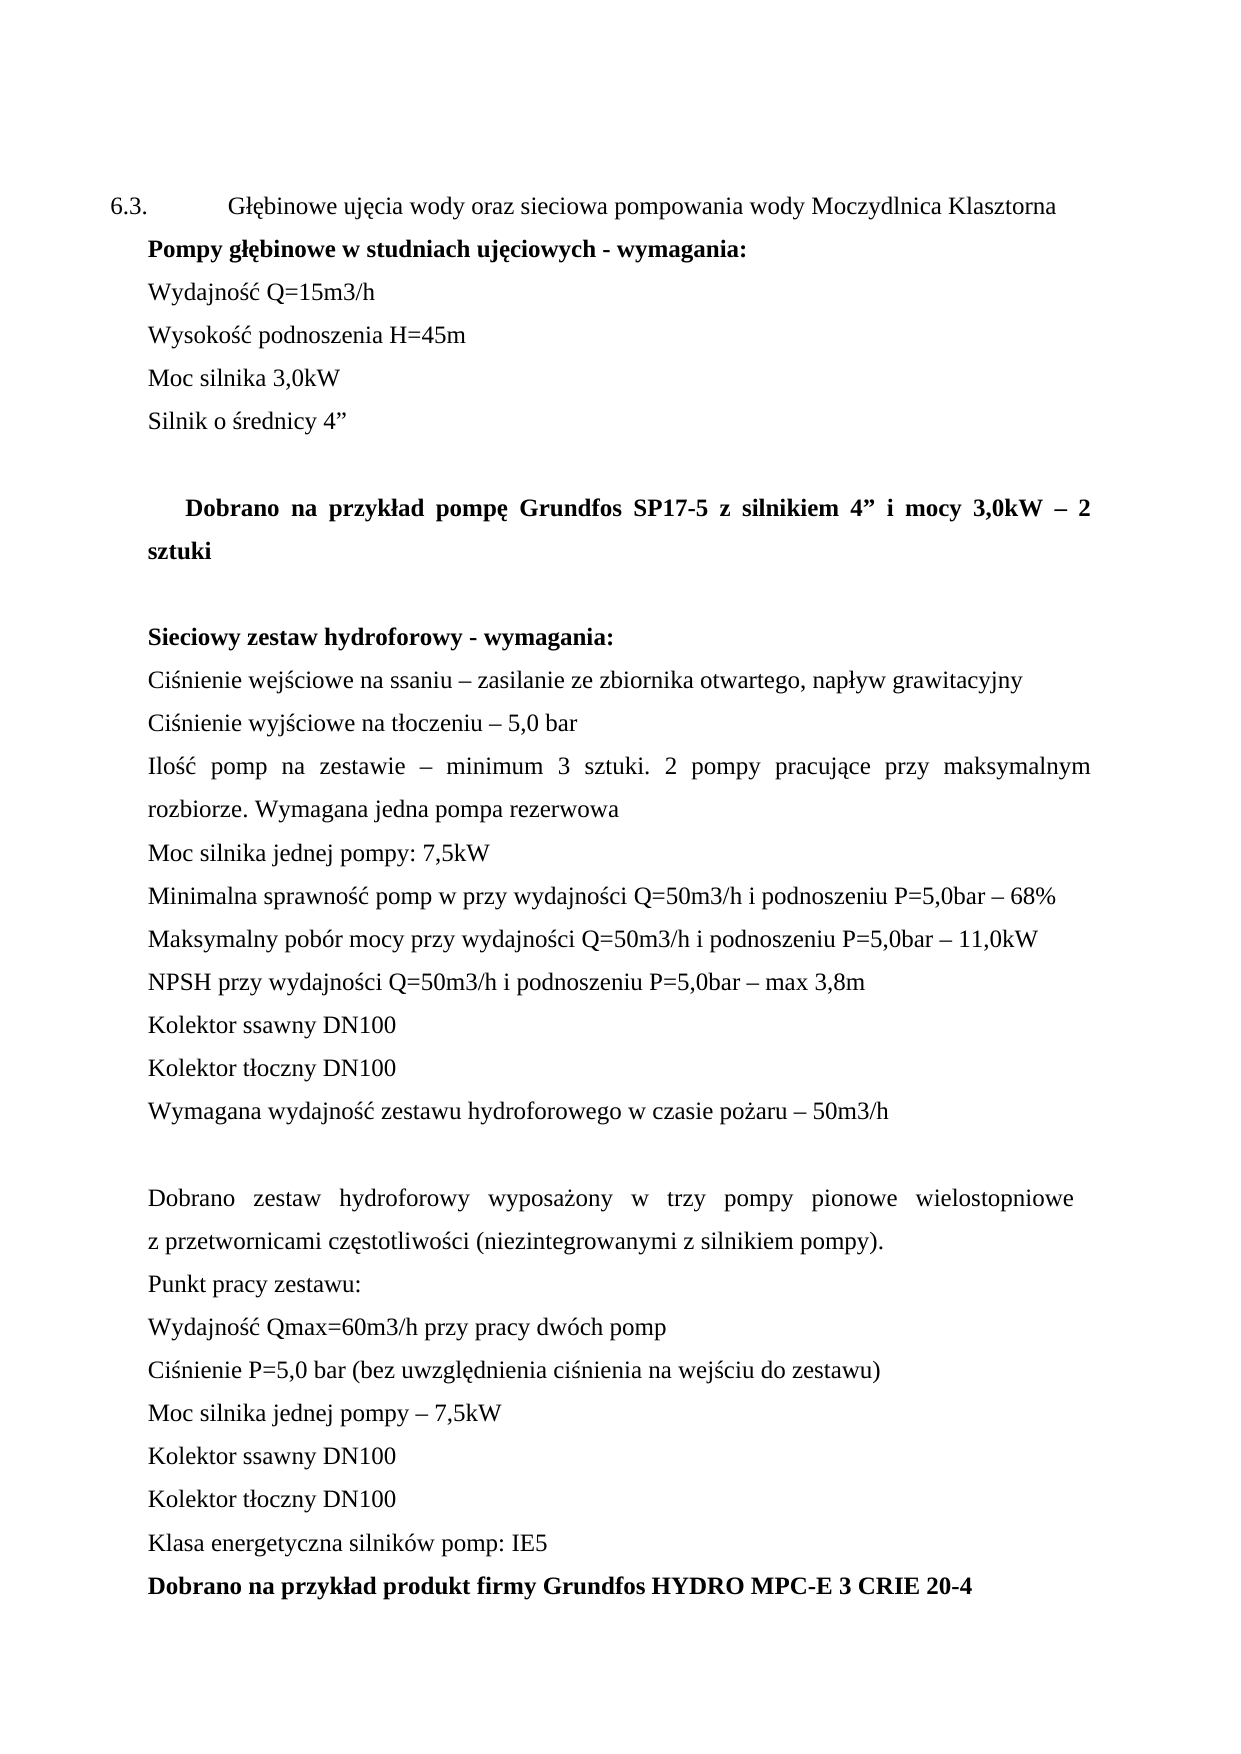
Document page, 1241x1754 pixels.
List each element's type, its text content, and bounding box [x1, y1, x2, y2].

list Wysokość podnoszenia H=45m [148, 320, 1093, 349]
list Moc silnika jednej pompy: 7,5kW [148, 838, 1093, 866]
list NPSH przy wydajności Q=50m3/h i podnoszeniu P=5,0bar – max 3,8m [148, 967, 1093, 996]
text Dobrano na przykład produkt firmy Grundfos HYDRO MPC-E 3 CRIE 20-4 [148, 1571, 1093, 1599]
list Wydajność Q=15m3/h [148, 277, 1093, 306]
list Kolektor ssawny DN100 [148, 1441, 1093, 1470]
list Ciśnienie wyjściowe na tłoczeniu – 5,0 bar [148, 708, 1093, 737]
list Punkt pracy zestawu: [148, 1269, 1093, 1298]
list Głębinowe ujęcia wody oraz sieciowa pompowania wody Moczydlnica Klasztorna [110, 191, 1093, 219]
list Ciśnienie wejściowe na ssaniu – zasilanie ze zbiornika otwartego, napływ grawitacyjny [148, 665, 1093, 694]
text Dobrano na przykład pompę Grundfos SP17-5 z silnikiem 4” i mocy 3,0kW – 2 sztuki [148, 493, 1093, 564]
list Kolektor ssawny DN100 [148, 1010, 1093, 1039]
text Sieciowy zestaw hydroforowy - wymagania: [148, 622, 1093, 651]
list Maksymalny pobór mocy przy wydajności Q=50m3/h i podnoszeniu P=5,0bar – 11,0kW [148, 924, 1093, 953]
text Pompy głębinowe w studniach ujęciowych - wymagania: [148, 234, 1093, 263]
list Ciśnienie P=5,0 bar (bez uwzględnienia ciśnienia na wejściu do zestawu) [148, 1355, 1093, 1384]
list Ilość pomp na zestawie – minimum 3 sztuki. 2 pompy pracujące przy maksymalnym rozbiorze. Wymagana jedna pompa rezerwowa [148, 751, 1093, 823]
list Dobrano zestaw hydroforowy wyposażony w trzy pompy pionowe wielostopniowe z przetwornicami częstotliwości (niezintegrowanymi z silnikiem pompy). [148, 1183, 1093, 1254]
list Wydajność Qmax=60m3/h przy pracy dwóch pomp [148, 1312, 1093, 1341]
list Kolektor tłoczny DN100 [148, 1484, 1093, 1513]
list Moc silnika jednej pompy – 7,5kW [148, 1398, 1093, 1427]
list Minimalna sprawność pomp w przy wydajności Q=50m3/h i podnoszeniu P=5,0bar – 68% [148, 881, 1093, 909]
list Moc silnika 3,0kW [148, 363, 1093, 392]
list Kolektor tłoczny DN100 [148, 1053, 1093, 1082]
list Wymagana wydajność zestawu hydroforowego w czasie pożaru – 50m3/h [148, 1096, 1093, 1125]
list Silnik o średnicy 4” [148, 406, 1093, 435]
list Klasa energetyczna silników pomp: IE5 [148, 1528, 1093, 1556]
